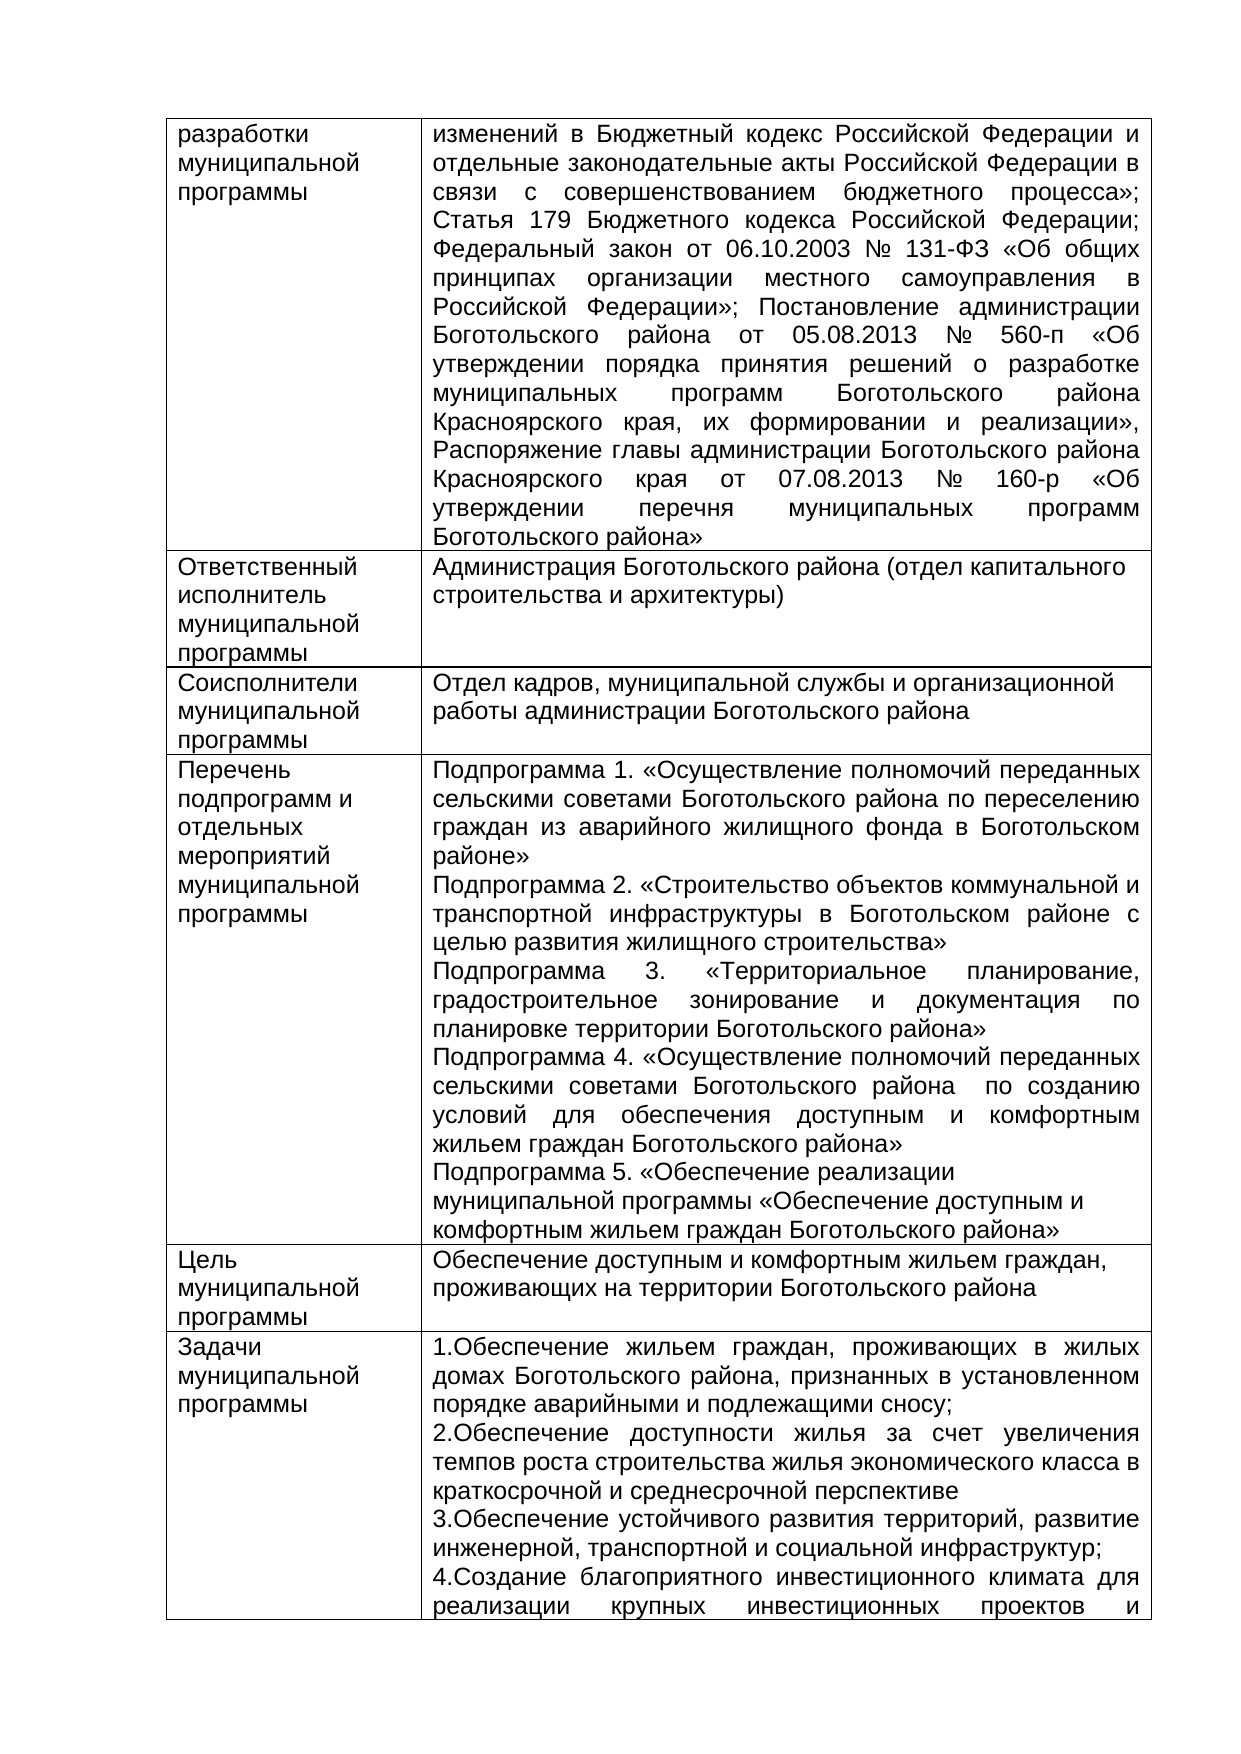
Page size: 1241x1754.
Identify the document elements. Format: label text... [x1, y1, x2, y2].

table_cell Администрация Боготольского района (отдел капитального строительства и архитектуры) [422, 551, 1151, 666]
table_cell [167, 1332, 421, 1619]
table_cell Подпрограмма 1. «Осуществление полномочий переданных сельскими советами Боготольского района по переселению граждан из аварийного жилищного фонда в Боготольском районе» Подпрограмма 2. «Строительство объектов коммунальной и транспортной инфраструктуры в Боготольском районе с целью развития жилищного строительства» Подпрограмма 3. «Территориальное планирование, градостроительное зонирование и документация по планировке территории Боготольского района» Подпрограмма 4. «Осуществление полномочий переданных сельскими советами Боготольского района по созданию условий для обеспечения доступным и комфортным жильем граждан Боготольского района» Подпрограмма 5. «Обеспечение реализации муниципальной программы «Обеспечение доступным и комфортным жильем граждан Боготольского района» [422, 755, 1151, 1243]
table_cell Перечень подпрограмм и отдельных мероприятий муниципальной программы [167, 755, 421, 1243]
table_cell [422, 1332, 1151, 1619]
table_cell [167, 119, 421, 550]
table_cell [422, 119, 1151, 550]
table_cell Ответственный исполнитель муниципальной программы [167, 551, 421, 666]
table_cell Обеспечение доступным и комфортным жильем граждан, проживающих на территории Боготольского района [422, 1245, 1151, 1331]
table_cell Цель муниципальной программы [167, 1245, 421, 1331]
table_cell Отдел кадров, муниципальной службы и организационной работы администрации Боготольского района [422, 668, 1151, 754]
table_cell Соисполнители муниципальной программы [167, 668, 421, 754]
